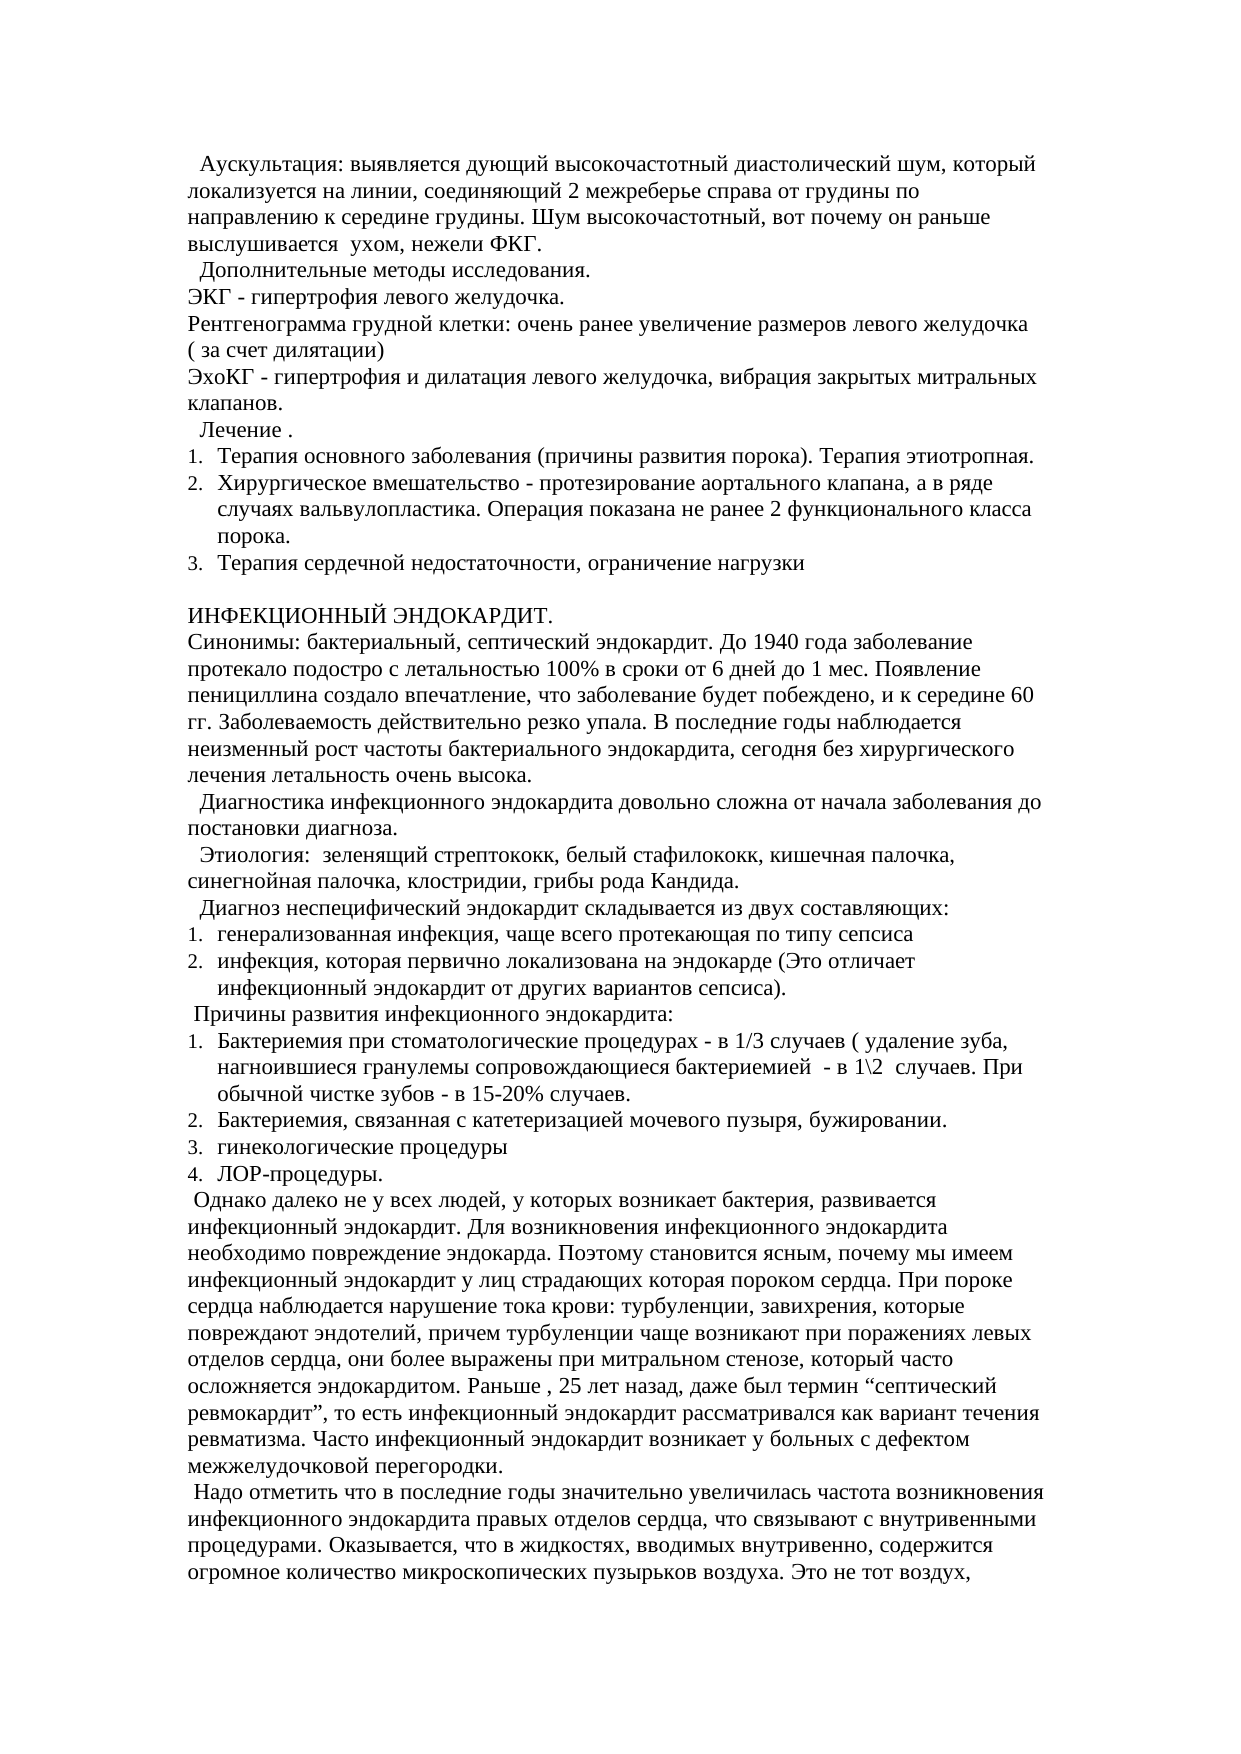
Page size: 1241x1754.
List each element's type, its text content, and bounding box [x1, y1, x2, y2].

list Хирургическое вмешательство - протезирование аортального клапана, а в ряде случаях вальвулопластика. Операция показана не ранее 2 функционального класса порока. [187, 469, 1053, 548]
text Рентгенограмма грудной клетки: очень ранее увеличение размеров левого желудочка ( за счет дилятации) [187, 309, 1053, 362]
list генерализованная инфекция, чаще всего протекающая по типу сепсиса [187, 920, 1053, 947]
text Аускультация: выявляется дующий высокочастотный диастолический шум, который локализуется на линии, соединяющий 2 межреберье справа от грудины по направлению к середине грудины. Шум высокочастотный, вот почему он раньше выслушивается ухом, нежели ФКГ. [187, 150, 1053, 256]
text Лечение . [187, 416, 1053, 442]
text Диагноз неспецифический эндокардит складывается из двух составляющих: [187, 894, 1053, 920]
text Диагностика инфекционного эндокардита довольно сложна от начала заболевания до постановки диагноза. [187, 787, 1053, 841]
list Бактериемия при стоматологические процедурах - в 1/3 случаев ( удаление зуба, нагноившиеся гранулемы сопровождающиеся бактериемией - в 1\2 случаев. При обычной чистке зубов - в 15-20% случаев. [187, 1027, 1053, 1106]
text Дополнительные методы исследования. [187, 256, 1053, 283]
list инфекция, которая первично локализована на эндокарде (Это отличает инфекционный эндокардит от других вариантов сепсиса). [187, 947, 1053, 1000]
text ЭКГ - гипертрофия левого желудочка. [187, 283, 1053, 309]
text ИНФЕКЦИОННЫЙ ЭНДОКАРДИТ. [187, 602, 1053, 628]
text Однако далеко не у всех людей, у которых возникает бактерия, развивается инфекционный эндокардит. Для возникновения инфекционного эндокардита необходимо повреждение эндокарда. Поэтому становится ясным, почему мы имеем инфекционный эндокардит у лиц страдающих которая пороком сердца. При пороке сердца наблюдается нарушение тока крови: турбуленции, завихрения, которые повреждают эндотелий, причем турбуленции чаще возникают при поражениях левых отделов сердца, они более выражены при митральном стенозе, который часто осложняется эндокардитом. Раньше , 25 лет назад, даже был термин “септический ревмокардит”, то есть инфекционный эндокардит рассматривался как вариант течения ревматизма. Часто инфекционный эндокардит возникает у больных с дефектом межжелудочковой перегородки. [187, 1186, 1053, 1478]
text Этиология: зеленящий стрептококк, белый стафилококк, кишечная палочка, синегнойная палочка, клостридии, грибы рода Кандида. [187, 841, 1053, 894]
list гинекологические процедуры [187, 1133, 1053, 1159]
list Бактериемия, связанная с катетеризацией мочевого пузыря, бужировании. [187, 1106, 1053, 1133]
list Терапия основного заболевания (причины развития порока). Терапия этиотропная. [187, 442, 1053, 469]
text Причины развития инфекционного эндокардита: [187, 1000, 1053, 1027]
list ЛОР-процедуры. [187, 1159, 1053, 1186]
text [187, 1478, 1053, 1584]
list Терапия сердечной недостаточности, ограничение нагрузки [187, 548, 1053, 575]
text ЭхоКГ - гипертрофия и дилатация левого желудочка, вибрация закрытых митральных клапанов. [187, 362, 1053, 416]
text Синонимы: бактериальный, септический эндокардит. До 1940 года заболевание протекало подостро с летальностью 100% в сроки от 6 дней до 1 мес. Появление пенициллина создало впечатление, что заболевание будет побеждено, и к середине 60 гг. Заболеваемость действительно резко упала. В последние годы наблюдается неизменный рост частоты бактериального эндокардита, сегодня без хирургического лечения летальность очень высока. [187, 628, 1053, 787]
